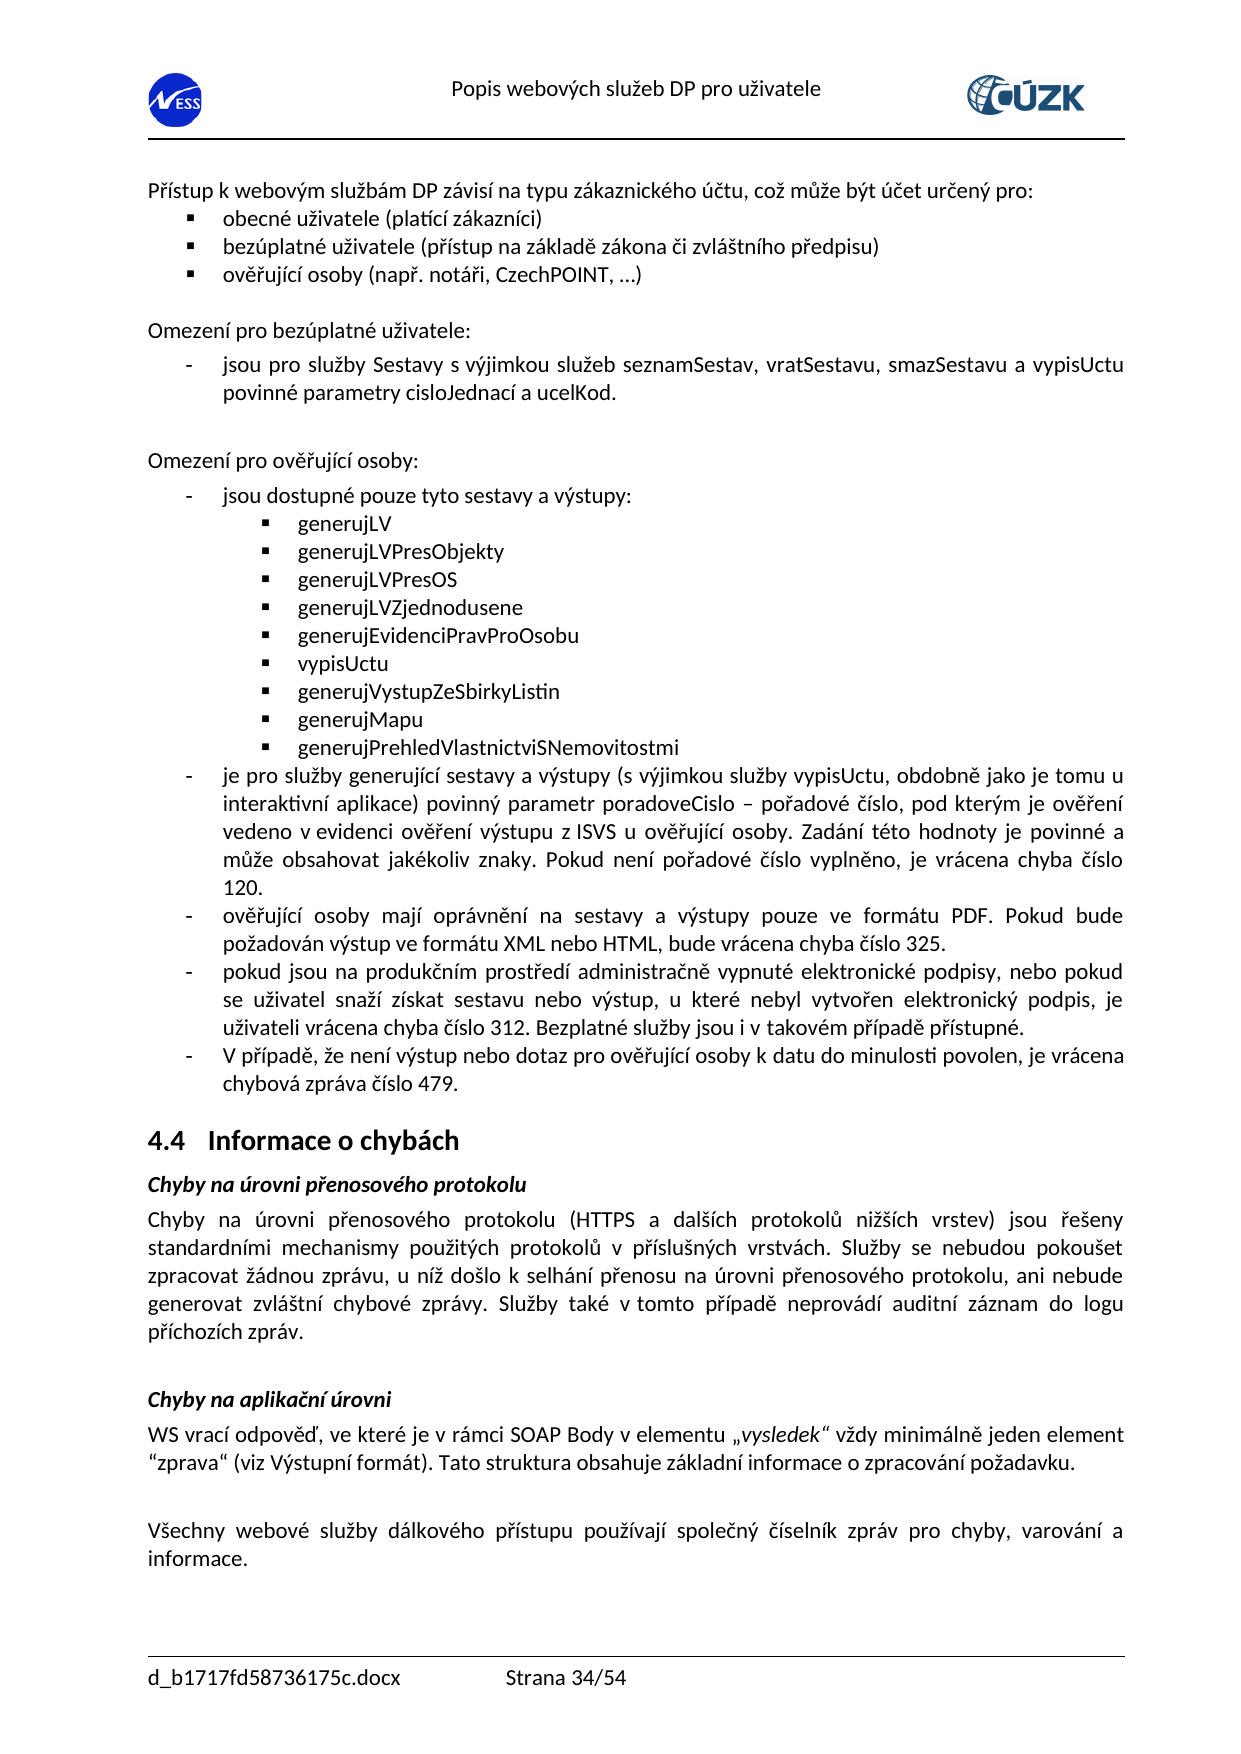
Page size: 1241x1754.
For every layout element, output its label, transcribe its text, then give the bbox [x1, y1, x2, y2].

list V případě, že není výstup nebo dotaz pro ověřující osoby k datu do minulosti povolen, je vrácena chybová zpráva číslo 479. [185, 1041, 1125, 1097]
list jsou pro služby Sestavy s výjimkou služeb seznamSestav, vratSestavu, smazSestavu a vypisUctu povinné parametry cisloJednací a ucelKod. [185, 350, 1125, 406]
list generujLVZjednodusene [260, 593, 1125, 621]
subtitle Informace o chybách [148, 1122, 1125, 1158]
list ověřující osoby mají oprávnění na sestavy a výstupy pouze ve formátu PDF. Pokud bude požadován výstup ve formátu XML nebo HTML, bude vrácena chyba číslo 325. [185, 901, 1125, 957]
picture [148, 73, 202, 127]
text Všechny webové služby dálkového přístupu používají společný číselník zpráv pro chyby, varování a informace. [148, 1516, 1125, 1572]
list ověřující osoby (např. notáři, CzechPOINT, …) [185, 260, 1125, 288]
list generujVystupZeSbirkyListin [260, 677, 1125, 705]
list generujLVPresObjekty [260, 537, 1125, 565]
list generujPrehledVlastnictviSNemovitostmi [260, 733, 1125, 761]
list pokud jsou na produkčním prostředí administračně vypnuté elektronické podpisy, nebo pokud se uživatel snaží získat sestavu nebo výstup, u které nebyl vytvořen elektronický podpis, je uživateli vrácena chyba číslo 312. Bezplatné služby jsou i v takovém případě přístupné. [185, 957, 1125, 1041]
list generujLVPresOS [260, 565, 1125, 593]
list generujLV [260, 509, 1125, 537]
list generujEvidenciPravProOsobu [260, 621, 1125, 649]
text Chyby na úrovni přenosového protokolu (HTTPS a dalších protokolů nižších vrstev) jsou řešeny standardními mechanismy použitých protokolů v příslušných vrstvách. Služby se nebudou pokoušet zpracovat žádnou zprávu, u níž došlo k selhání přenosu na úrovni přenosového protokolu, ani nebude generovat zvláštní chybové zprávy. Služby také v tomto případě neprovádí auditní záznam do logu příchozích zpráv. [148, 1205, 1125, 1345]
list generujMapu [260, 705, 1125, 733]
text Omezení pro bezúplatné uživatele: [148, 316, 1125, 344]
text Omezení pro ověřující osoby: [148, 447, 1125, 475]
text WS vrací odpověď, ve které je v rámci SOAP Body v elementu „vysledek“ vždy minimálně jeden element “zprava“ (viz Výstupní formát). Tato struktura obsahuje základní informace o zpracování požadavku. [148, 1420, 1125, 1476]
list jsou dostupné pouze tyto sestavy a výstupy: [185, 481, 1125, 509]
list je pro služby generující sestavy a výstupy (s výjimkou služby vypisUctu, obdobně jako je tomu u interaktivní aplikace) povinný parametr poradoveCislo – pořadové číslo, pod kterým je ověření vedeno v evidenci ověření výstupu z ISVS u ověřující osoby. Zadání této hodnoty je povinné a může obsahovat jakékoliv znaky. Pokud není pořadové číslo vyplněno, je vrácena chyba číslo 120. [185, 761, 1125, 901]
picture [967, 75, 1085, 115]
text Přístup k webovým službám DP závisí na typu zákaznického účtu, což může být účet určený pro: [148, 176, 1125, 204]
list bezúplatné uživatele (přístup na základě zákona či zvláštního předpisu) [185, 232, 1125, 260]
list obecné uživatele (platící zákazníci) [185, 204, 1125, 232]
text Chyby na aplikační úrovni [148, 1385, 1125, 1413]
text Chyby na úrovni přenosového protokolu [148, 1171, 1125, 1198]
list vypisUctu [260, 649, 1125, 677]
